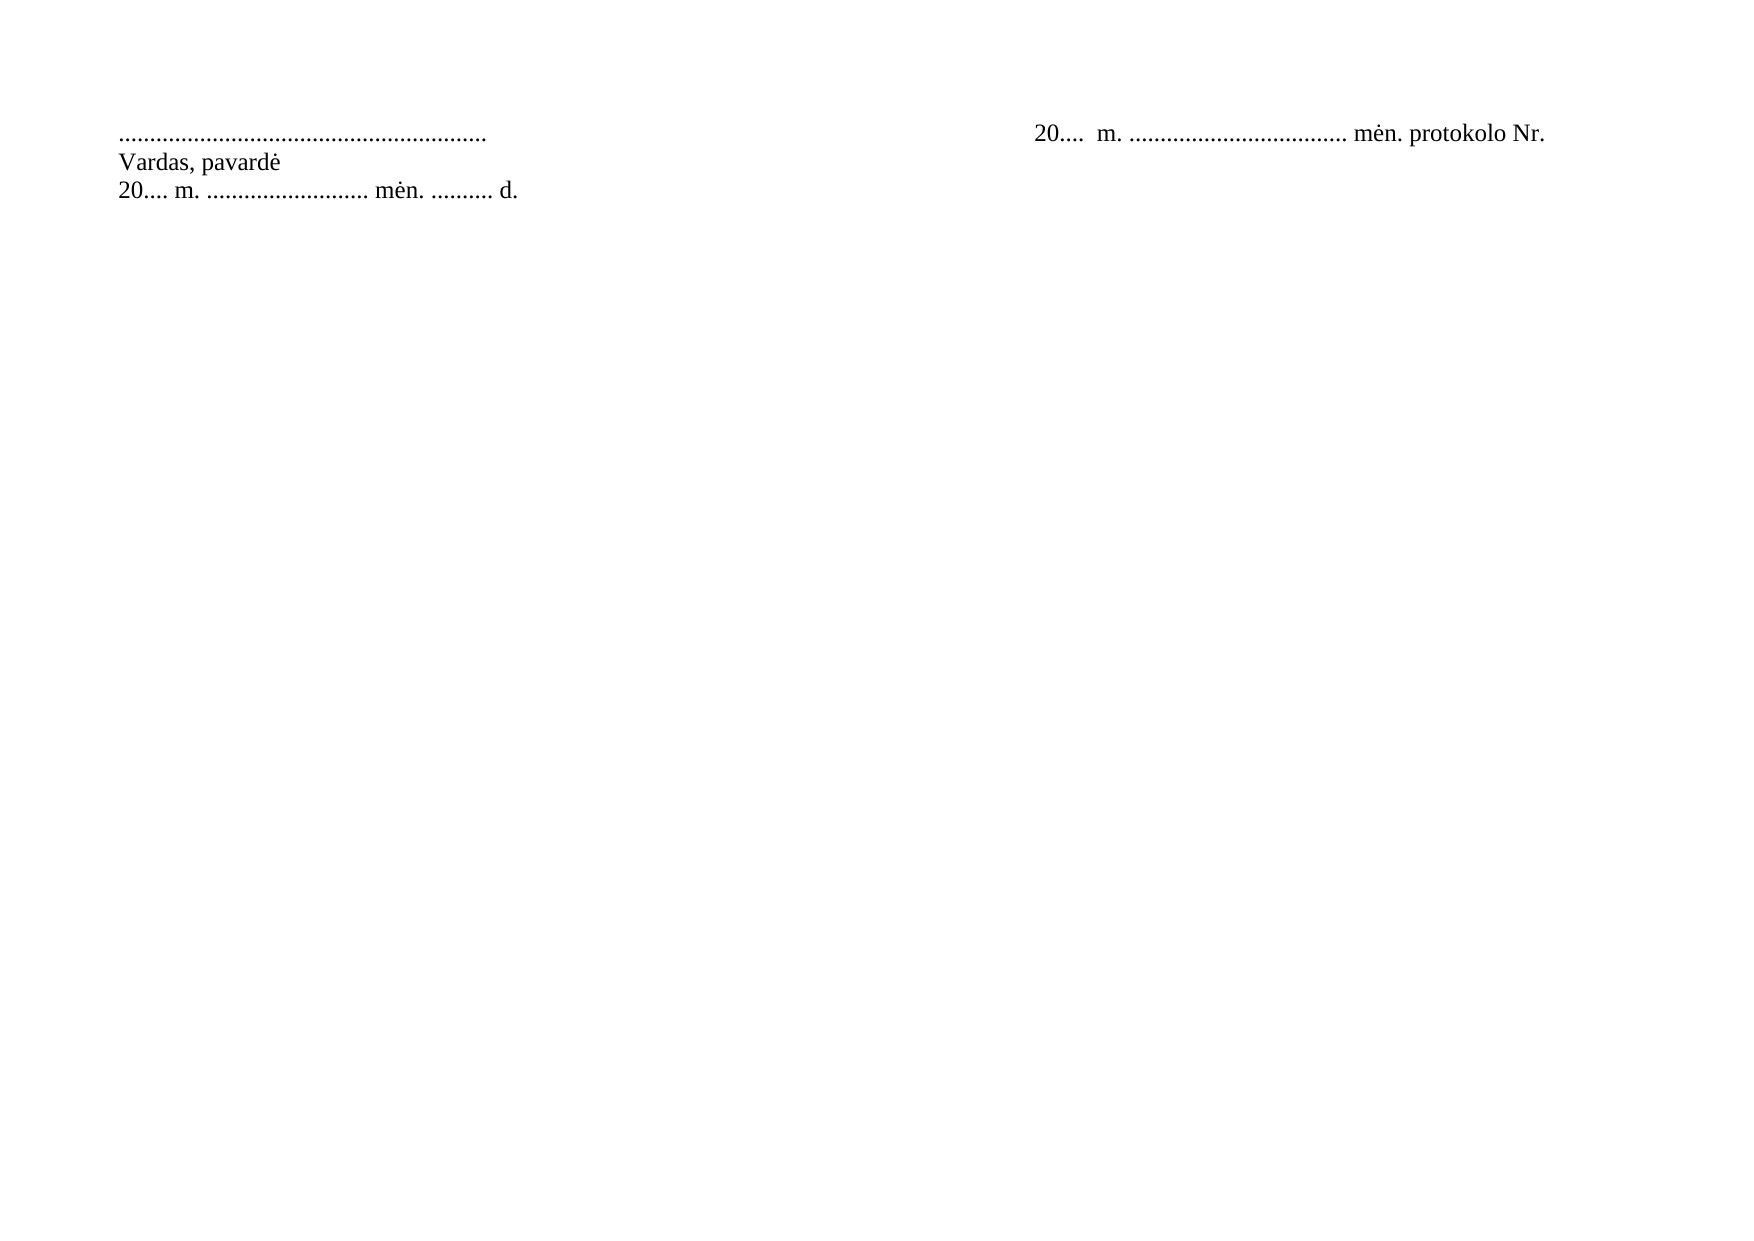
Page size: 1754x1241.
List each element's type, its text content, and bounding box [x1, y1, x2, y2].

text Vardas, pavardė [118, 147, 1695, 176]
text 20.... m. .......................... mėn. .......... d. [118, 176, 1695, 204]
text ........................................................... 20.... m. ................................... mėn. protokolo Nr. [118, 118, 1695, 147]
